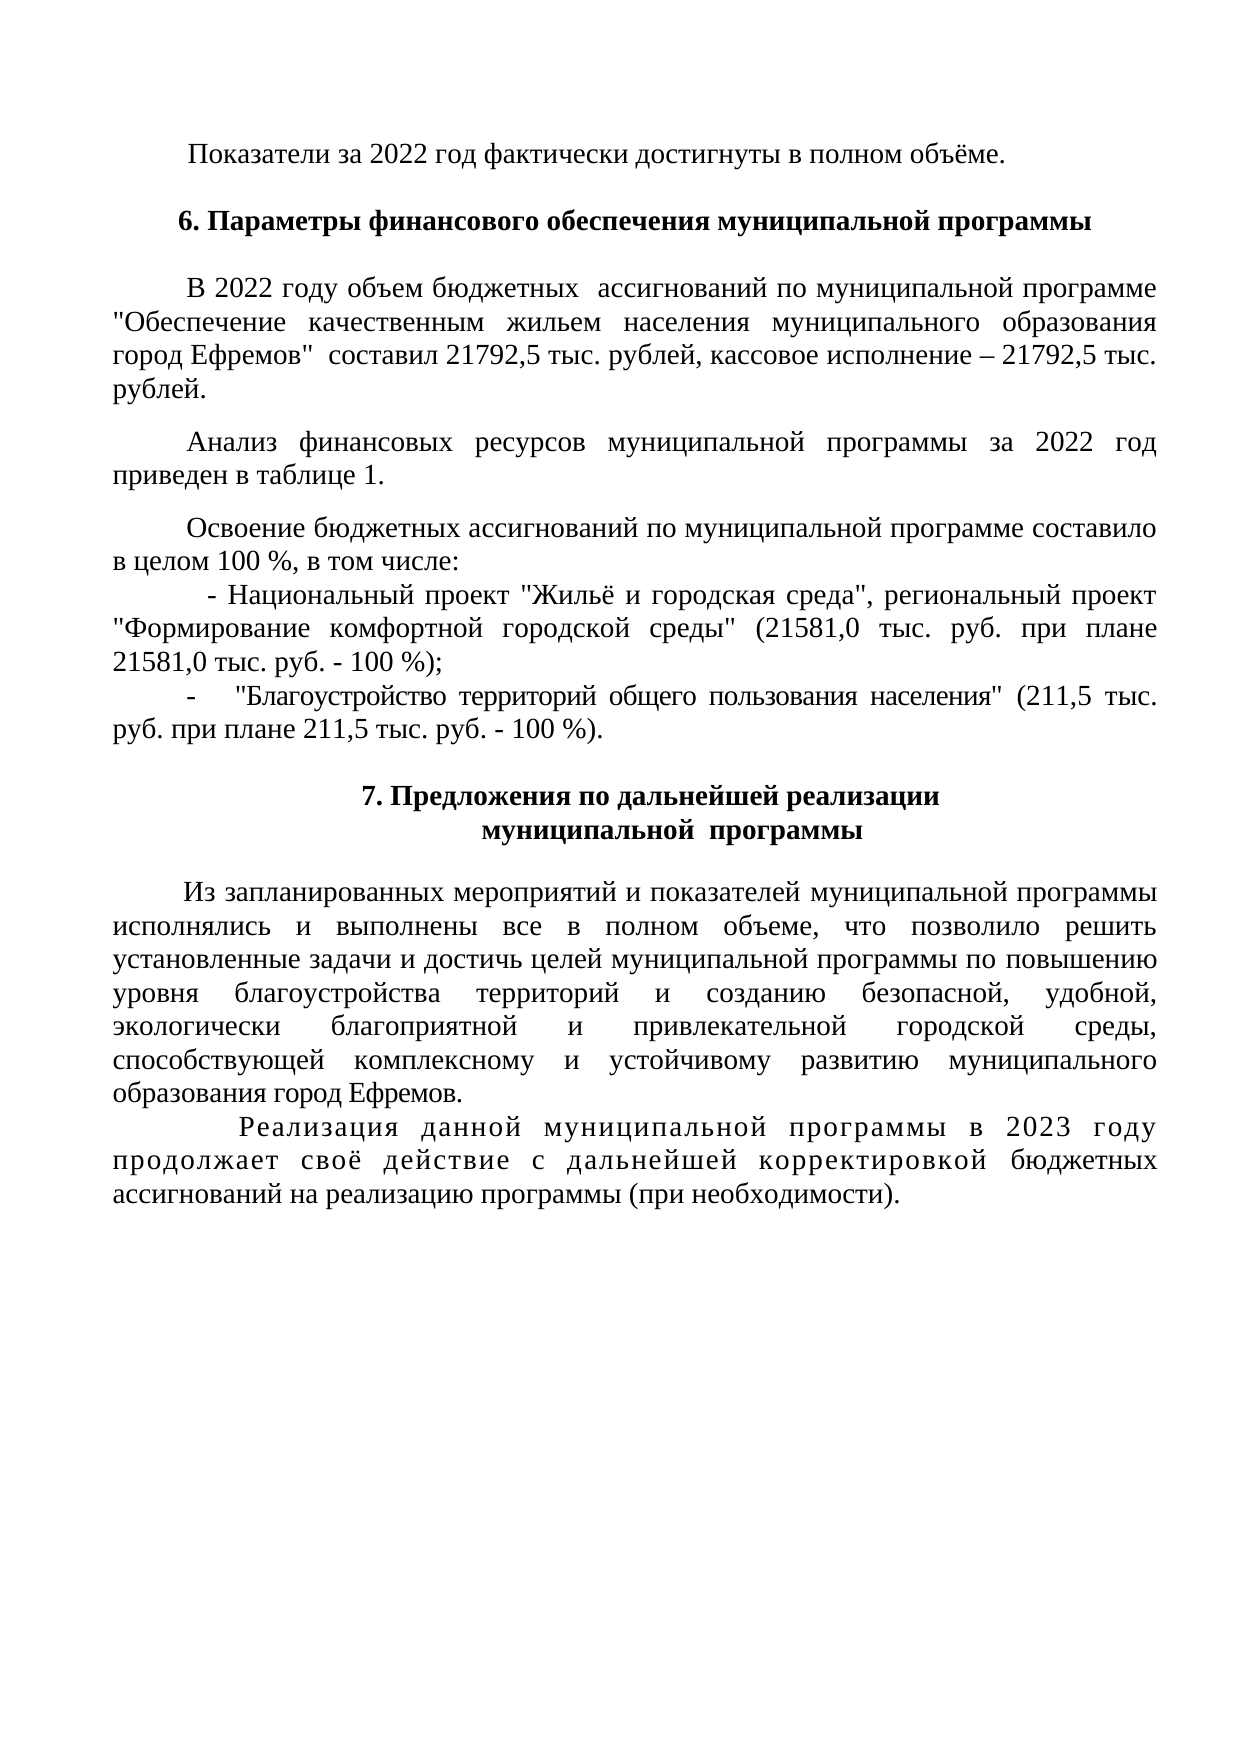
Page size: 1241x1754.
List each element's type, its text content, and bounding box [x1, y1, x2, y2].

text - Национальный проект "Жильё и городская среда", региональный проект "Формирование комфортной городской среды" (21581,0 тыс. руб. при плане 21581,0 тыс. руб. - 100 %); [112, 577, 1157, 678]
text Анализ финансовых ресурсов муниципальной программы за 2022 год приведен в таблице 1. [112, 424, 1157, 491]
text 7. Предложения по дальнейшей реализации [112, 778, 1157, 812]
text Из запланированных мероприятий и показателей муниципальной программы исполнялись и выполнены все в полном объеме, что позволило решить установленные задачи и достичь целей муниципальной программы по повышению уровня благоустройства территорий и созданию безопасной, удобной, экологически благоприятной и привлекательной городской среды, способствующей комплексному и устойчивому развитию муниципального образования город Ефремов. [112, 874, 1157, 1109]
text Реализация данной муниципальной программы в 2023 году продолжает своё действие с дальнейшей корректировкой бюджетных ассигнований на реализацию программы (при необходимости). [112, 1109, 1157, 1209]
text Освоение бюджетных ассигнований по муниципальной программе составило в целом 100 %, в том числе: [112, 510, 1157, 577]
text 6. Параметры финансового обеспечения муниципальной программы [112, 203, 1157, 237]
text Показатели за 2022 год фактически достигнуты в полном объёме. [112, 136, 1157, 170]
text - "Благоустройство территорий общего пользования населения" (211,5 тыс. руб. при плане 211,5 тыс. руб. - 100 %). [112, 678, 1157, 745]
text муниципальной программы [112, 812, 1157, 845]
text В 2022 году объем бюджетных ассигнований по муниципальной программе "Обеспечение качественным жильем населения муниципального образования город Ефремов" составил 21792,5 тыс. рублей, кассовое исполнение – 21792,5 тыс. рублей. [112, 270, 1157, 404]
